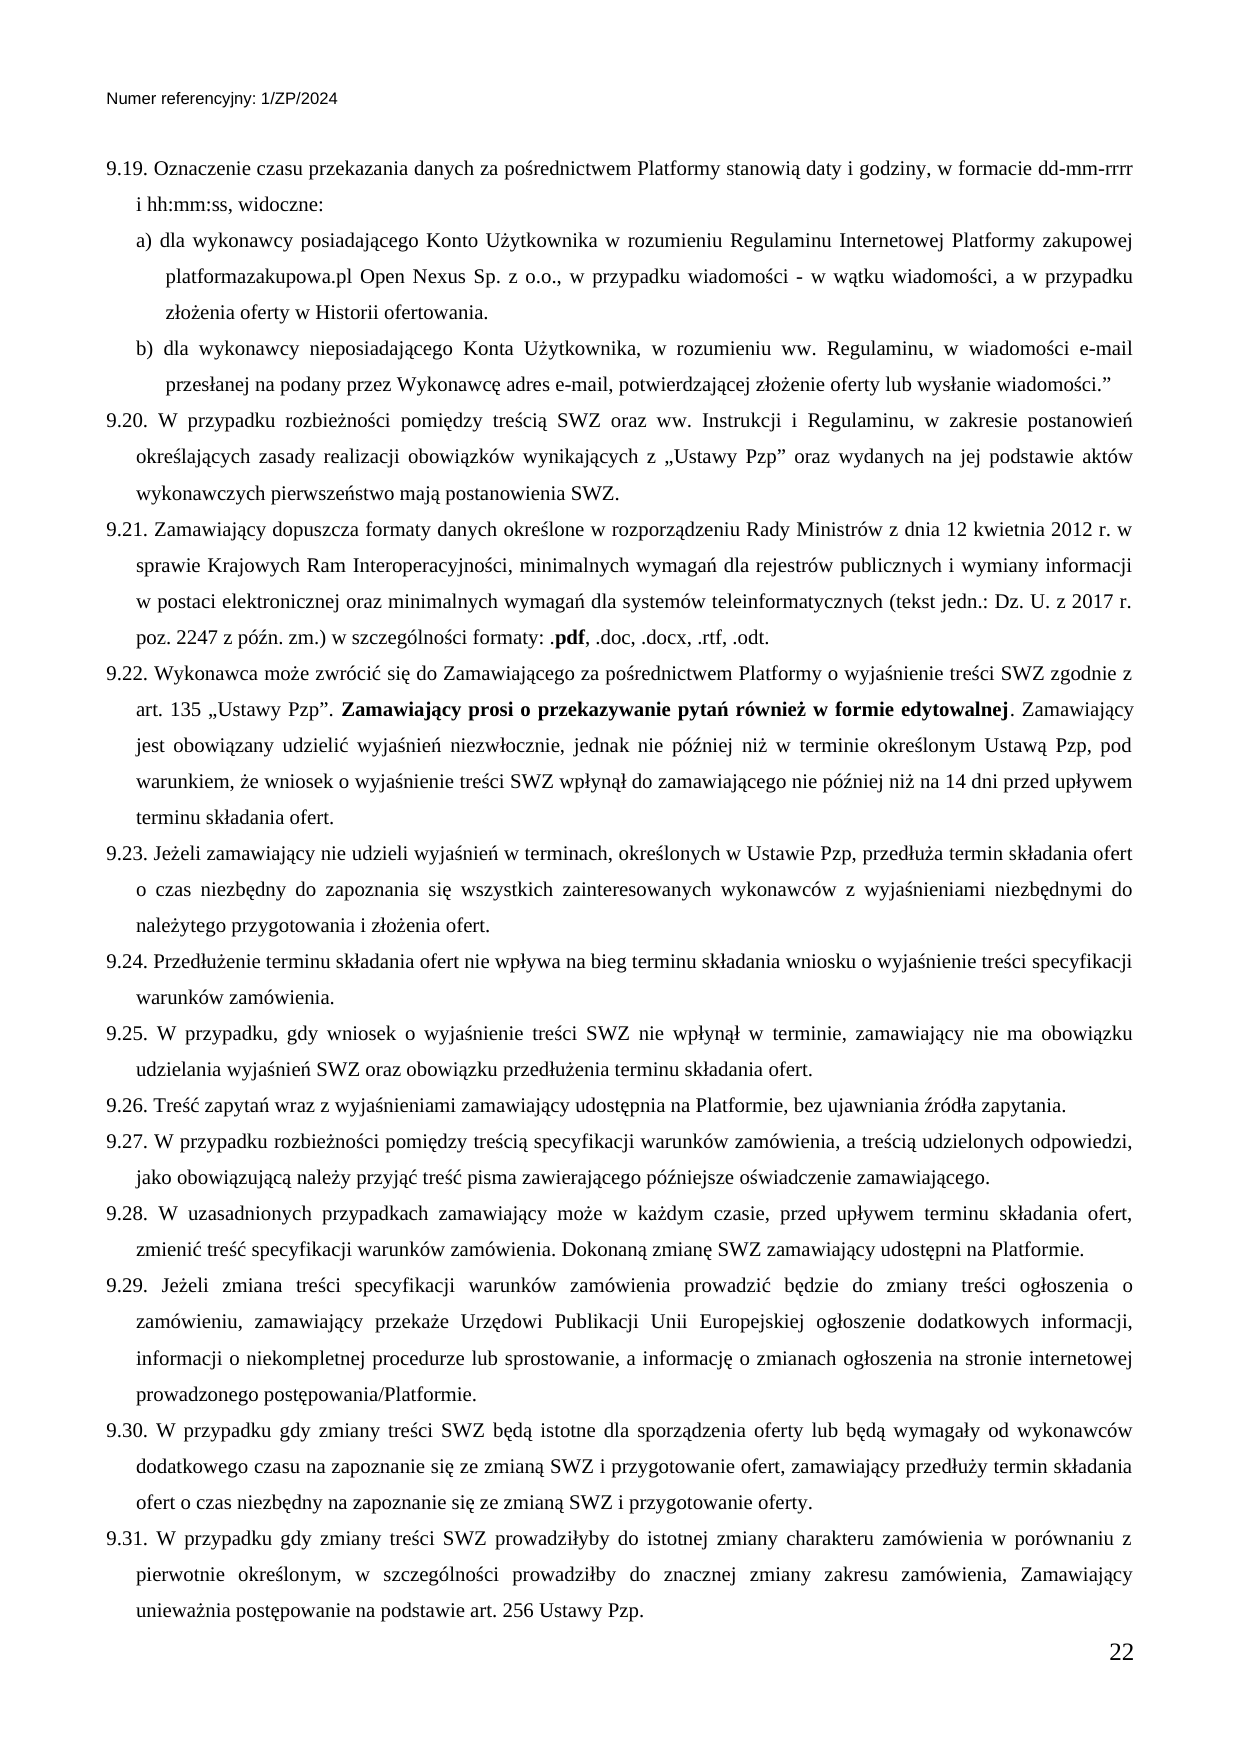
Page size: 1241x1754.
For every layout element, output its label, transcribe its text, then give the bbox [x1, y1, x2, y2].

text a) dla wykonawcy posiadającego Konto Użytkownika w rozumieniu Regulaminu Internetowej Platformy zakupowej platformazakupowa.pl Open Nexus Sp. z o.o., w przypadku wiadomości - w wątku wiadomości, a w przypadku złożenia oferty w Historii ofertowania. [136, 228, 1134, 324]
text 9.26. Treść zapytań wraz z wyjaśnieniami zamawiający udostępnia na Platformie, bez ujawniania źródła zapytania. [106, 1093, 1134, 1117]
text 9.22. Wykonawca może zwrócić się do Zamawiającego za pośrednictwem Platformy o wyjaśnienie treści SWZ zgodnie z art. 135 „Ustawy Pzp”. Zamawiający prosi o przekazywanie pytań również w formie edytowalnej. Zamawiający jest obowiązany udzielić wyjaśnień niezwłocznie, jednak nie później niż w terminie określonym Ustawą Pzp, pod warunkiem, że wniosek o wyjaśnienie treści SWZ wpłynął do zamawiającego nie później niż na 14 dni przed upływem terminu składania ofert. [106, 661, 1134, 829]
text b) dla wykonawcy nieposiadającego Konta Użytkownika, w rozumieniu ww. Regulaminu, w wiadomości e-mail przesłanej na podany przez Wykonawcę adres e-mail, potwierdzającej złożenie oferty lub wysłanie wiadomości.” [136, 336, 1134, 396]
text 9.29. Jeżeli zmiana treści specyfikacji warunków zamówienia prowadzić będzie do zmiany treści ogłoszenia o zamówieniu, zamawiający przekaże Urzędowi Publikacji Unii Europejskiej ogłoszenie dodatkowych informacji, informacji o niekompletnej procedurze lub sprostowanie, a informację o zmianach ogłoszenia na stronie internetowej prowadzonego postępowania/Platformie. [106, 1273, 1134, 1406]
text 9.21. Zamawiający dopuszcza formaty danych określone w rozporządzeniu Rady Ministrów z dnia 12 kwietnia 2012 r. w sprawie Krajowych Ram Interoperacyjności, minimalnych wymagań dla rejestrów publicznych i wymiany informacji w postaci elektronicznej oraz minimalnych wymagań dla systemów teleinformatycznych (tekst jedn.: Dz. U. z 2017 r. poz. 2247 z późn. zm.) w szczególności formaty: .pdf, .doc, .docx, .rtf, .odt. [106, 516, 1134, 649]
text 9.25. W przypadku, gdy wniosek o wyjaśnienie treści SWZ nie wpłynął w terminie, zamawiający nie ma obowiązku udzielania wyjaśnień SWZ oraz obowiązku przedłużenia terminu składania ofert. [106, 1021, 1134, 1081]
text 9.30. W przypadku gdy zmiany treści SWZ będą istotne dla sporządzenia oferty lub będą wymagały od wykonawców dodatkowego czasu na zapoznanie się ze zmianą SWZ i przygotowanie ofert, zamawiający przedłuży termin składania ofert o czas niezbędny na zapoznanie się ze zmianą SWZ i przygotowanie oferty. [106, 1417, 1134, 1514]
text 9.20. W przypadku rozbieżności pomiędzy treścią SWZ oraz ww. Instrukcji i Regulaminu, w zakresie postanowień określających zasady realizacji obowiązków wynikających z „Ustawy Pzp” oraz wydanych na jej podstawie aktów wykonawczych pierwszeństwo mają postanowienia SWZ. [106, 408, 1134, 504]
text 9.28. W uzasadnionych przypadkach zamawiający może w każdym czasie, przed upływem terminu składania ofert, zmienić treść specyfikacji warunków zamówienia. Dokonaną zmianę SWZ zamawiający udostępni na Platformie. [106, 1201, 1134, 1261]
text 9.31. W przypadku gdy zmiany treści SWZ prowadziłyby do istotnej zmiany charakteru zamówienia w porównaniu z pierwotnie określonym, w szczególności prowadziłby do znacznej zmiany zakresu zamówienia, Zamawiający unieważnia postępowanie na podstawie art. 256 Ustawy Pzp. [106, 1526, 1134, 1622]
text 9.27. W przypadku rozbieżności pomiędzy treścią specyfikacji warunków zamówienia, a treścią udzielonych odpowiedzi, jako obowiązującą należy przyjąć treść pisma zawierającego późniejsze oświadczenie zamawiającego. [106, 1129, 1134, 1189]
text 9.24. Przedłużenie terminu składania ofert nie wpływa na bieg terminu składania wniosku o wyjaśnienie treści specyfikacji warunków zamówienia. [106, 949, 1134, 1009]
text 9.19. Oznaczenie czasu przekazania danych za pośrednictwem Platformy stanowią daty i godziny, w formacie dd-mm-rrrr i hh:mm:ss, widoczne: [106, 156, 1134, 216]
text 9.23. Jeżeli zamawiający nie udzieli wyjaśnień w terminach, określonych w Ustawie Pzp, przedłuża termin składania ofert o czas niezbędny do zapoznania się wszystkich zainteresowanych wykonawców z wyjaśnieniami niezbędnymi do należytego przygotowania i złożenia ofert. [106, 841, 1134, 937]
